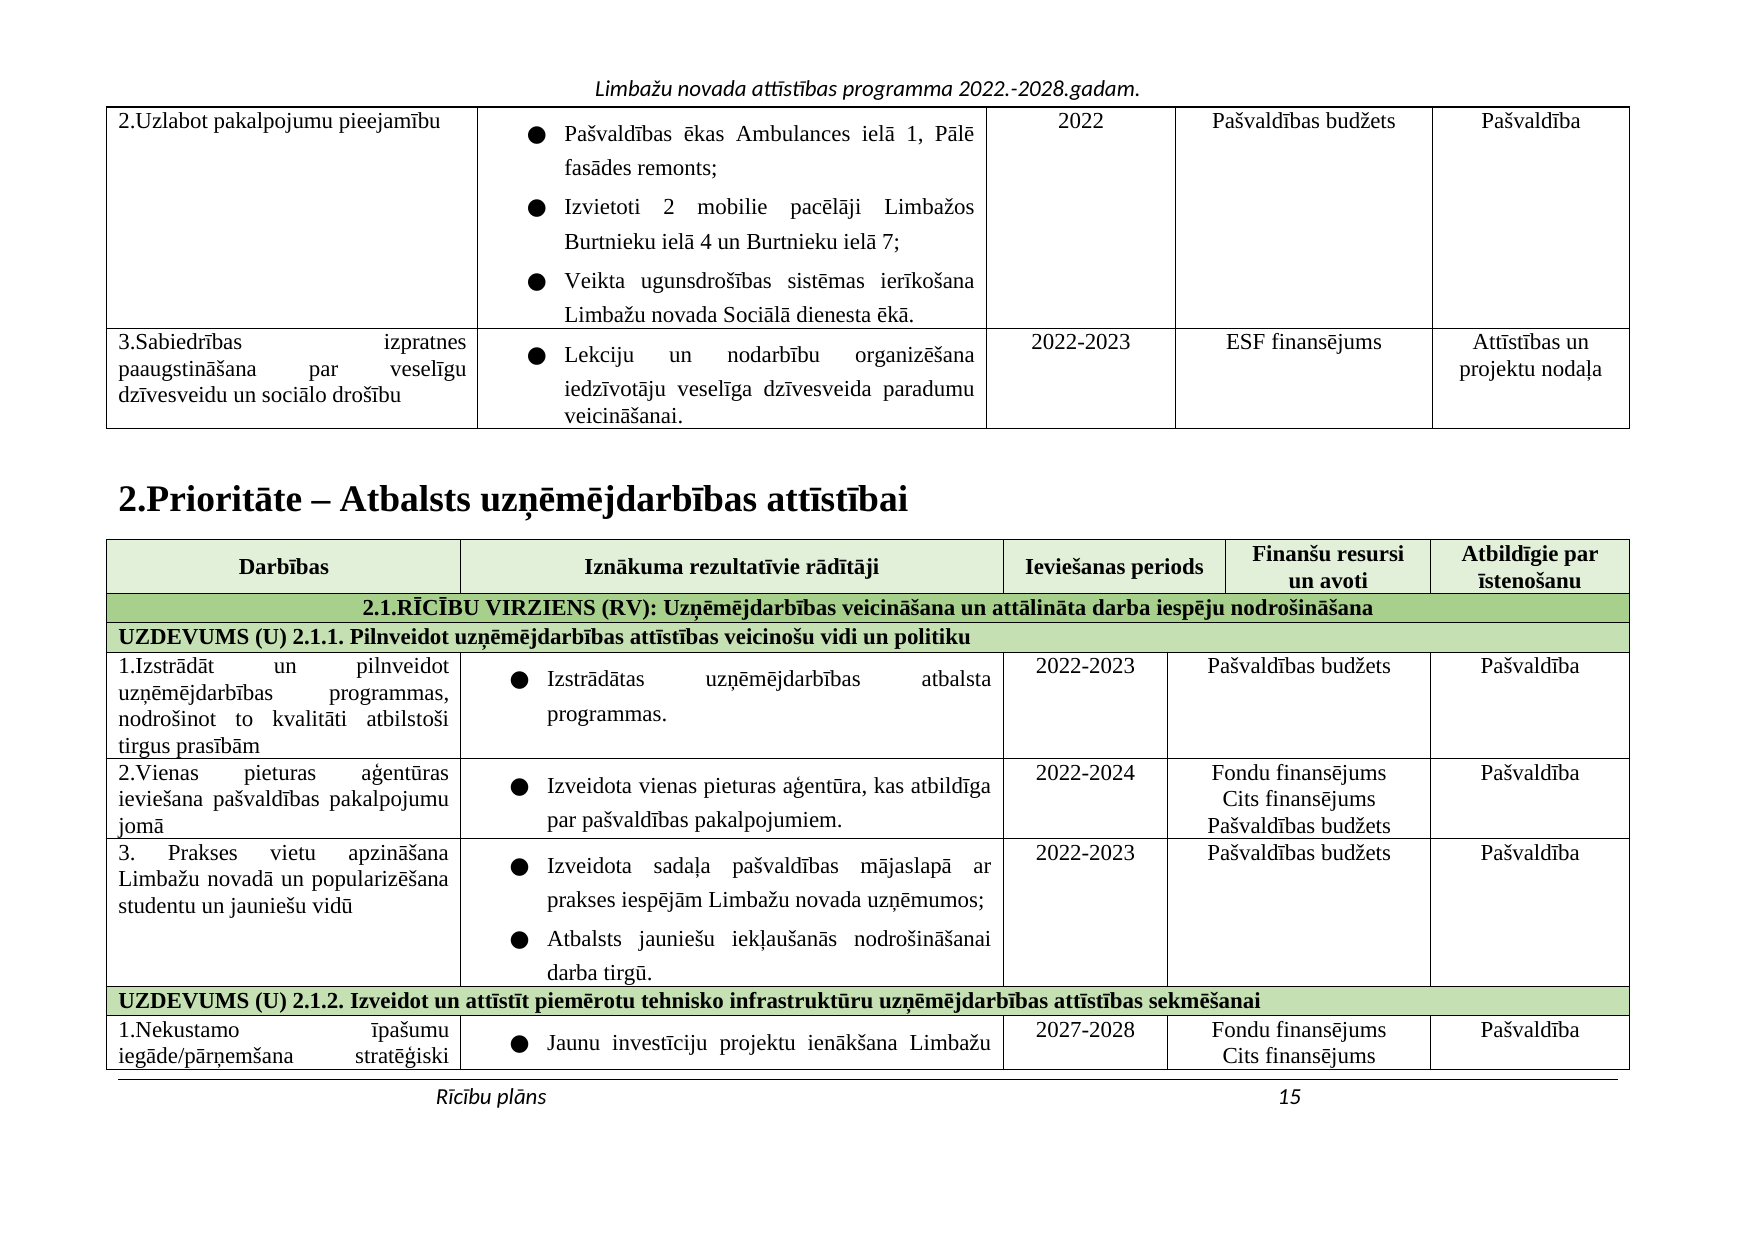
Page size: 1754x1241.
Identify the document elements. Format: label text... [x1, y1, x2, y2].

table_header Ieviešanas periods [1004, 540, 1225, 593]
table_cell Pašvaldības budžets [1168, 839, 1430, 986]
text 2.Prioritāte – Atbalsts uzņēmējdarbības attīstībai [118, 476, 1618, 519]
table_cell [107, 1016, 460, 1069]
table_cell Lekciju un nodarbību organizēšana iedzīvotāju veselīga dzīvesveida paradumu veicināšanai. [478, 329, 986, 428]
table_header Iznākuma rezultatīvie rādītāji [461, 540, 1003, 593]
table_cell 2022-2023 [987, 329, 1175, 428]
table_cell Pašvaldība [1431, 759, 1629, 838]
table_cell Pašvaldība [1431, 839, 1629, 986]
table_cell Pašvaldība [1433, 108, 1629, 327]
table_cell 1.Izstrādāt un pilnveidot uzņēmējdarbības programmas, nodrošinot to kvalitāti atbilstoši tirgus prasībām [107, 653, 460, 758]
table_cell 2027-2028 [1004, 1016, 1167, 1069]
table_cell Izstrādātas uzņēmējdarbības atbalsta programmas. [461, 653, 1003, 758]
table_cell Izveidota vienas pieturas aģentūra, kas atbildīga par pašvaldības pakalpojumiem. [461, 759, 1003, 838]
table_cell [461, 1016, 1003, 1069]
table_cell 3. Prakses vietu apzināšana Limbažu novadā un popularizēšana studentu un jauniešu vidū [107, 839, 460, 986]
table_cell 2.Uzlabot pakalpojumu pieejamību [107, 108, 477, 327]
table_cell 2.1.RĪCĪBU VIRZIENS (RV): Uzņēmējdarbības veicināšana un attālināta darba iespēju nodrošināšana [107, 594, 1629, 622]
table_header Darbības [107, 540, 460, 593]
table_cell Pašvaldības ēkas Ambulances ielā 1, Pālē fasādes remonts; Izvietoti 2 mobilie pacēlāji Limbažos Burtnieku ielā 4 un Burtnieku ielā 7; Veikta ugunsdrošības sistēmas ierīkošana Limbažu novada Sociālā dienesta ēkā. [478, 108, 986, 327]
table_cell Izveidota sadaļa pašvaldības mājaslapā ar prakses iespējām Limbažu novada uzņēmumos; Atbalsts jauniešu iekļaušanās nodrošināšanai darba tirgū. [461, 839, 1003, 986]
table_cell 2.Vienas pieturas aģentūras ieviešana pašvaldības pakalpojumu jomā [107, 759, 460, 838]
table_cell Pašvaldības budžets [1168, 653, 1430, 758]
table_cell 2022-2023 [1004, 653, 1167, 758]
table_cell ESF finansējums [1176, 329, 1432, 428]
table_cell UZDEVUMS (U) 2.1.2. Izveidot un attīstīt piemērotu tehnisko infrastruktūru uzņēmējdarbības attīstības sekmēšanai [107, 987, 1629, 1015]
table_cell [1168, 1016, 1430, 1069]
table_cell 2022-2023 [1004, 839, 1167, 986]
table_cell Pašvaldības budžets [1176, 108, 1432, 327]
table_cell Pašvaldība [1431, 1016, 1629, 1069]
table_cell UZDEVUMS (U) 2.1.1. Pilnveidot uzņēmējdarbības attīstības veicinošu vidi un politiku [107, 623, 1629, 652]
table_header Finanšu resursi un avoti [1226, 540, 1430, 593]
table_cell 2022 [987, 108, 1175, 327]
table_cell 3.Sabiedrības izpratnes paaugstināšana par veselīgu dzīvesveidu un sociālo drošību [107, 329, 477, 428]
table_cell Attīstības un projektu nodaļa [1433, 329, 1629, 428]
table_cell Pašvaldība [1431, 653, 1629, 758]
table_cell Fondu finansējums Cits finansējums Pašvaldības budžets [1168, 759, 1430, 838]
table_cell 2022-2024 [1004, 759, 1167, 838]
table_header Atbildīgie par īstenošanu [1431, 540, 1629, 593]
